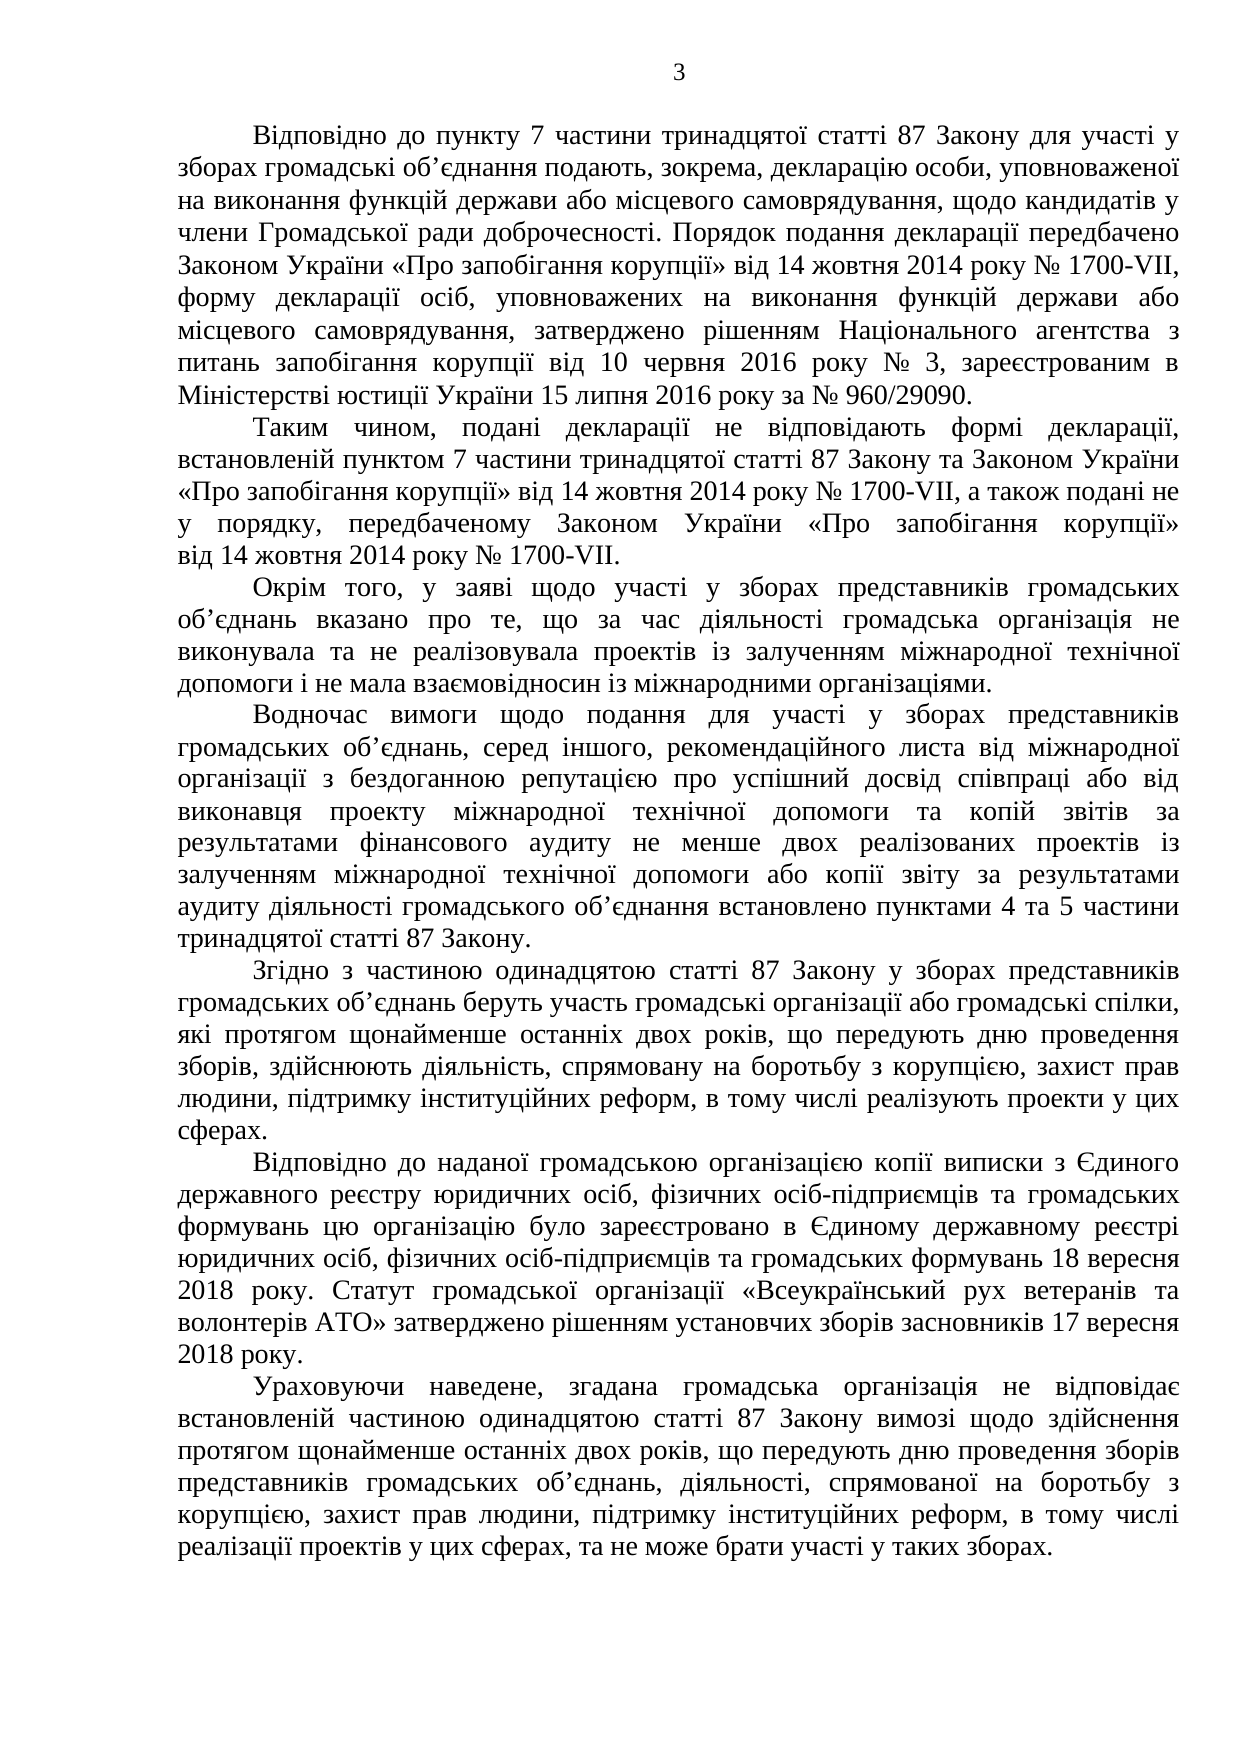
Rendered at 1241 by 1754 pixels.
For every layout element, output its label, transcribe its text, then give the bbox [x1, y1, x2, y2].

text Водночас вимоги щодо подання для участі у зборах представників громадських об’єднань, серед іншого, рекомендаційного листа від міжнародної організації з бездоганною репутацією про успішний досвід співпраці або від виконавця проекту міжнародної технічної допомоги та копій звітів за результатами фінансового аудиту не менше двох реалізованих проектів із залученням міжнародної технічної допомоги або копії звіту за результатами аудиту діяльності громадського об’єднання встановлено пунктами 4 та 5 частини тринадцятої статті 87 Закону. [177, 698, 1181, 954]
text Відповідно до наданої громадською організацією копії виписки з Єдиного державного реєстру юридичних осіб, фізичних осіб-підприємців та громадських формувань цю організацію було зареєстровано в Єдиному державному реєстрі юридичних осіб, фізичних осіб-підприємців та громадських формувань 18 вересня 2018 року. Статут громадської організації «Всеукраїнський рух ветеранів та волонтерів АТО» затверджено рішенням установчих зборів засновників 17 вересня 2018 року. [177, 1146, 1181, 1370]
text Ураховуючи наведене, згадана громадська організація не відповідає встановленій частиною одинадцятою статті 87 Закону вимозі щодо здійснення протягом щонайменше останніх двох років, що передують дню проведення зборів представників громадських об’єднань, діяльності, спрямованої на боротьбу з корупцією, захист прав людини, підтримку інституційних реформ, в тому числі реалізації проектів у цих сферах, та не може брати участі у таких зборах. [177, 1370, 1181, 1562]
text Відповідно до пункту 7 частини тринадцятої статті 87 Закону для участі у зборах громадські об’єднання подають, зокрема, декларацію особи, уповноваженої на виконання функцій держави або місцевого самоврядування, щодо кандидатів у члени Громадської ради доброчесності. Порядок подання декларації передбачено Законом України «Про запобігання корупції» від 14 жовтня 2014 року № 1700-VII, форму декларації осіб, уповноважених на виконання функцій держави або місцевого самоврядування, затверджено рішенням Національного агентства з питань запобігання корупції від 10 червня 2016 року № 3, зареєстрованим в Міністерстві юстиції України 15 липня 2016 року за № 960/29090. [177, 118, 1181, 411]
text Таким чином, подані декларації не відповідають формі декларації, встановленій пунктом 7 частини тринадцятої статті 87 Закону та Законом України «Про запобігання корупції» від 14 жовтня 2014 року № 1700-VII, а також подані не у порядку, передбаченому Законом України «Про запобігання корупції» від 14 жовтня 2014 року № 1700-VII. [177, 411, 1181, 571]
text Окрім того, у заяві щодо участі у зборах представників громадських об’єднань вказано про те, що за час діяльності громадська організація не виконувала та не реалізовувала проектів із залученням міжнародної технічної допомоги і не мала взаємовідносин із міжнародними організаціями. [177, 571, 1181, 698]
text Згідно з частиною одинадцятою статті 87 Закону у зборах представників громадських об’єднань беруть участь громадські організації або громадські спілки, які протягом щонайменше останніх двох років, що передують дню проведення зборів, здійснюють діяльність, спрямовану на боротьбу з корупцією, захист прав людини, підтримку інституційних реформ, в тому числі реалізують проекти у цих сферах. [177, 954, 1181, 1146]
